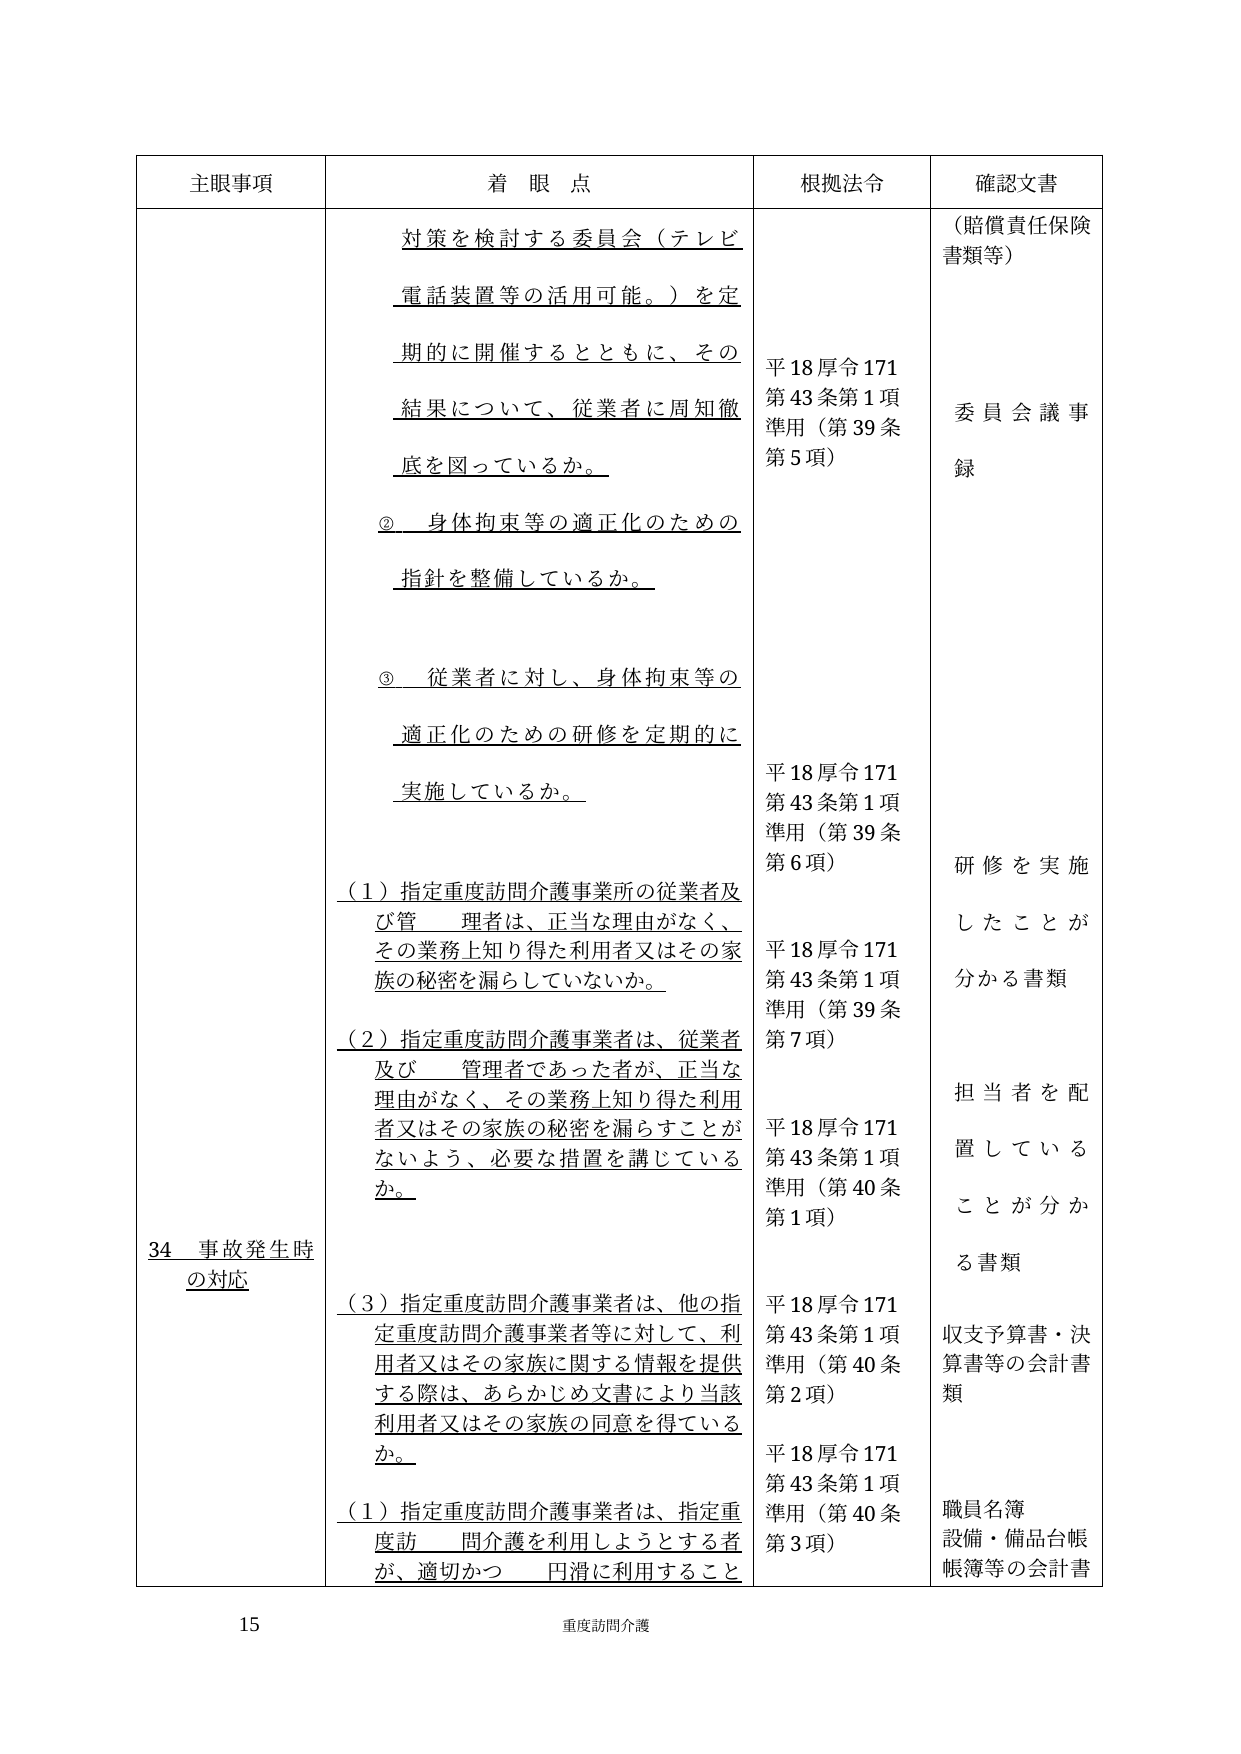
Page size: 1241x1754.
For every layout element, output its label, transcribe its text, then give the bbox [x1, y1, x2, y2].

table_header 確認文書 [931, 156, 1102, 208]
table_header 主眼事項 [137, 156, 325, 208]
table_header 着 眼 点 [326, 156, 753, 208]
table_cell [326, 209, 753, 1586]
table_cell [754, 209, 930, 1586]
table_header 根拠法令 [754, 156, 930, 208]
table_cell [137, 209, 325, 1586]
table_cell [931, 209, 1102, 1586]
